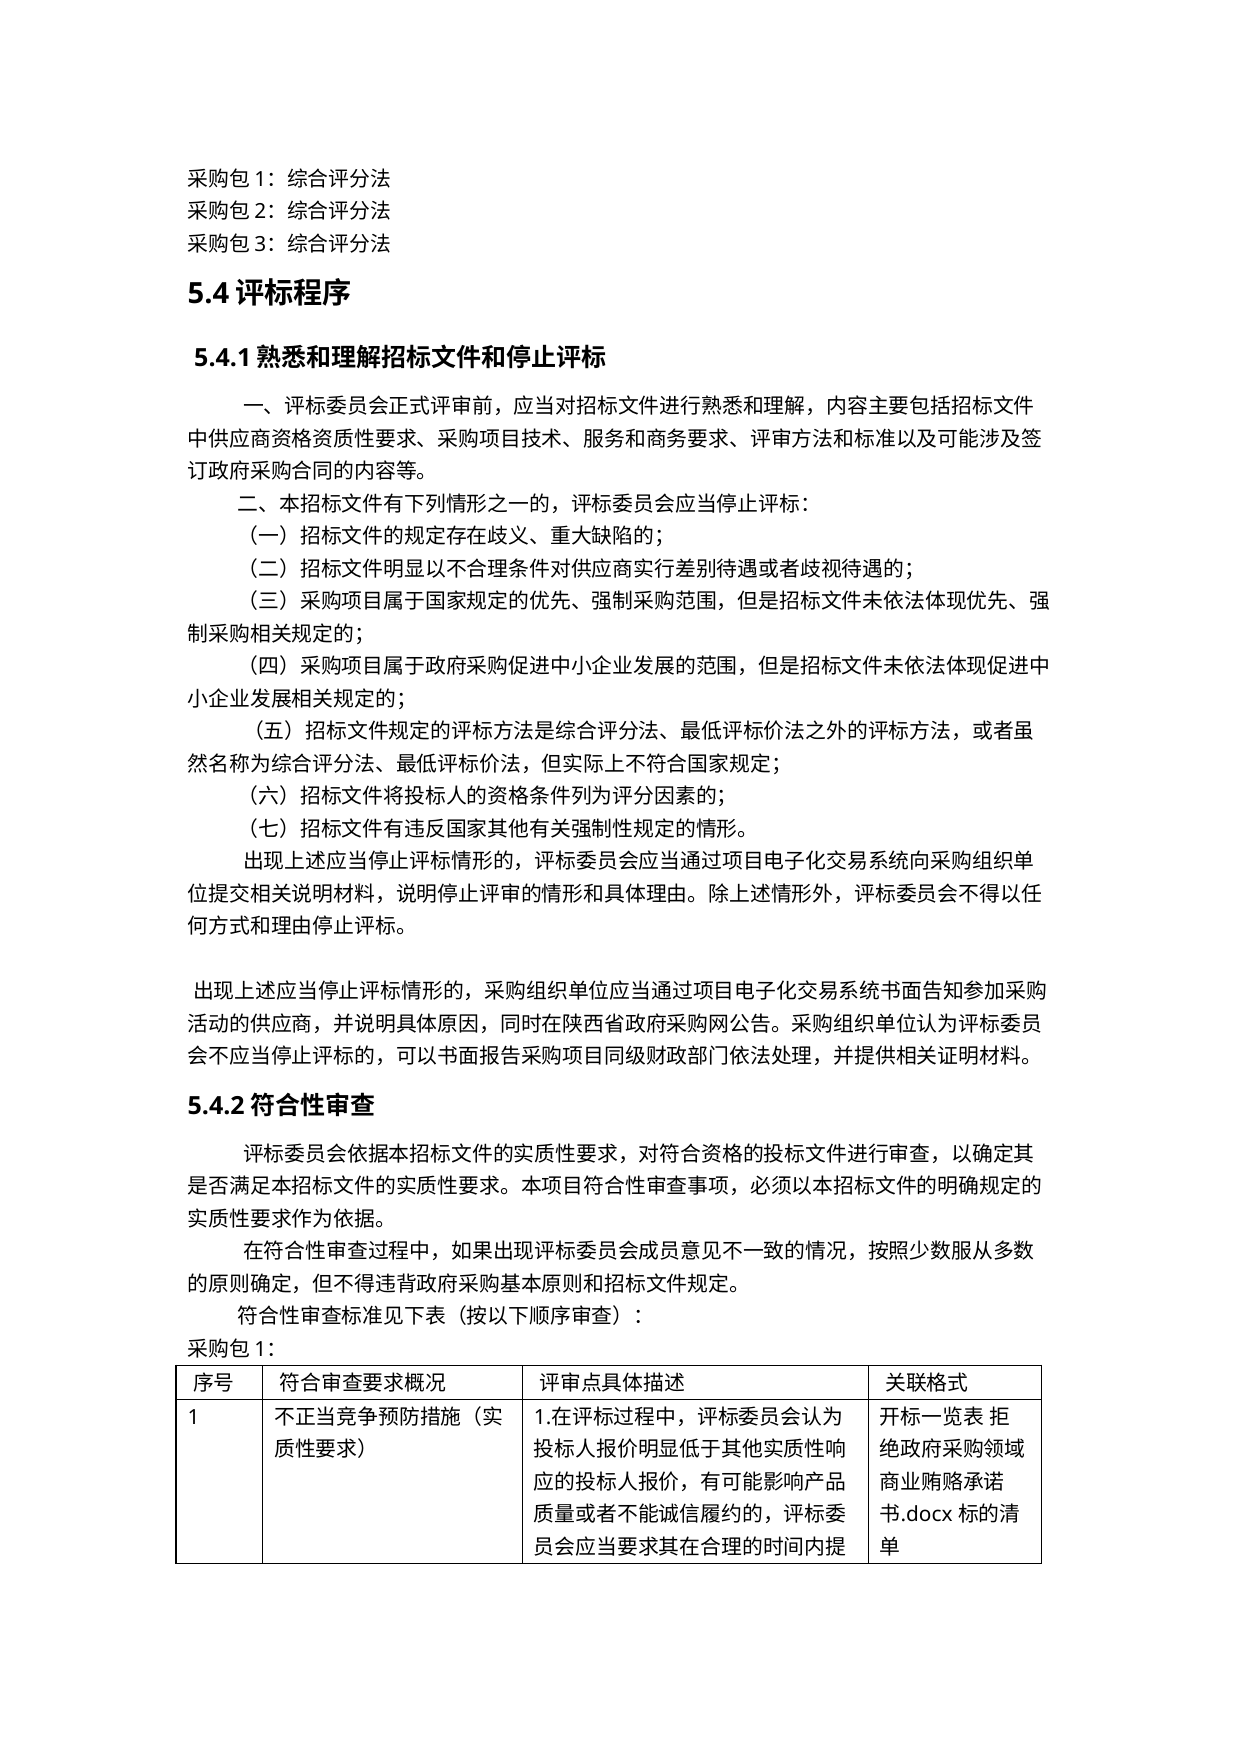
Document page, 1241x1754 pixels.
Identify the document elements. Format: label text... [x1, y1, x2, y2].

text （一）招标文件的规定存在歧义、重大缺陷的； [187, 519, 1053, 552]
text 采购包1： [187, 1332, 1053, 1364]
text 采购包2：综合评分法 [187, 194, 1053, 227]
text 采购包3：综合评分法 [187, 227, 1053, 259]
text （六）招标文件将投标人的资格条件列为评分因素的； [187, 779, 1053, 812]
text 在符合性审查过程中，如果出现评标委员会成员意见不一致的情况，按照少数服从多数的原则确定，但不得违背政府采购基本原则和招标文件规定。 [187, 1234, 1053, 1299]
text （七）招标文件有违反国家其他有关强制性规定的情形。 [187, 812, 1053, 844]
text 符合性审查标准见下表（按以下顺序审查）： [187, 1299, 1053, 1332]
text 评标委员会依据本招标文件的实质性要求，对符合资格的投标文件进行审查，以确定其是否满足本招标文件的实质性要求。本项目符合性审查事项，必须以本招标文件的明确规定的实质性要求作为依据。 [187, 1137, 1053, 1234]
text 出现上述应当停止评标情形的，评标委员会应当通过项目电子化交易系统向采购组织单位提交相关说明材料，说明停止评审的情形和具体理由。除上述情形外，评标委员会不得以任何方式和理由停止评标。 [187, 844, 1053, 942]
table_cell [523, 1400, 868, 1563]
text （四）采购项目属于政府采购促进中小企业发展的范围，但是招标文件未依法体现促进中小企业发展相关规定的； [187, 649, 1053, 714]
text 5.4.2符合性审查 [187, 1072, 1053, 1137]
text 5.4.1熟悉和理解招标文件和停止评标 [187, 324, 1053, 389]
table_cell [869, 1400, 1041, 1563]
table_cell 不正当竞争预防措施（实质性要求） [263, 1400, 522, 1563]
text （三）采购项目属于国家规定的优先、强制采购范围，但是招标文件未依法体现优先、强制采购相关规定的； [187, 584, 1053, 649]
text （五）招标文件规定的评标方法是综合评分法、最低评标价法之外的评标方法，或者虽然名称为综合评分法、最低评标价法，但实际上不符合国家规定； [187, 714, 1053, 779]
text 出现上述应当停止评标情形的，采购组织单位应当通过项目电子化交易系统书面告知参加采购活动的供应商，并说明具体原因，同时在陕西省政府采购网公告。采购组织单位认为评标委员会不应当停止评标的，可以书面报告采购项目同级财政部门依法处理，并提供相关证明材料。 [187, 942, 1053, 1072]
table_header 关联格式 [869, 1366, 1041, 1398]
text 一、评标委员会正式评审前，应当对招标文件进行熟悉和理解，内容主要包括招标文件中供应商资格资质性要求、采购项目技术、服务和商务要求、评审方法和标准以及可能涉及签订政府采购合同的内容等。 [187, 389, 1053, 487]
text 采购包1：综合评分法 [187, 162, 1053, 194]
text 二、本招标文件有下列情形之一的，评标委员会应当停止评标： [187, 487, 1053, 519]
table_header 评审点具体描述 [523, 1366, 868, 1398]
text （二）招标文件明显以不合理条件对供应商实行差别待遇或者歧视待遇的； [187, 552, 1053, 584]
table_header 符合审查要求概况 [263, 1366, 522, 1398]
table_header 序号 [177, 1366, 262, 1398]
table_cell 1 [177, 1400, 262, 1563]
text 5.4评标程序 [187, 259, 1053, 324]
